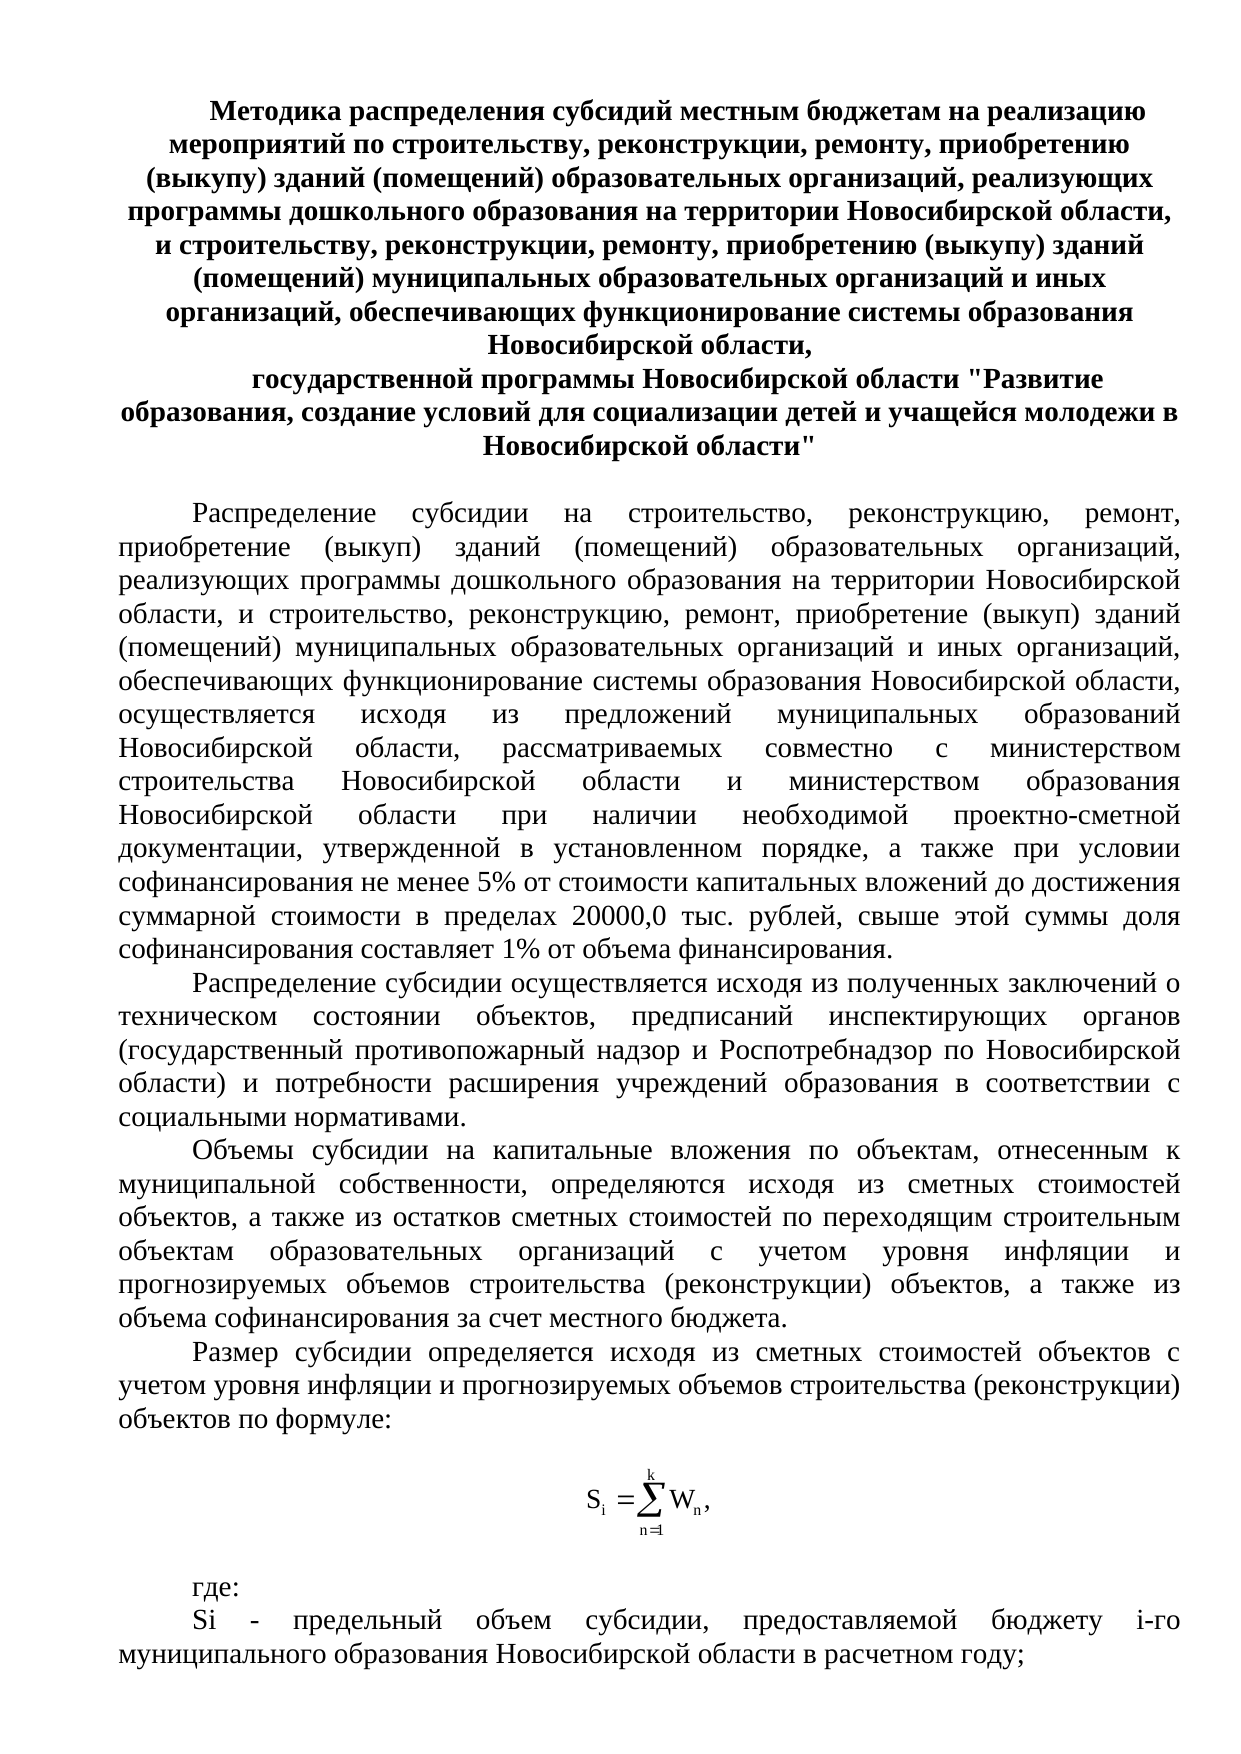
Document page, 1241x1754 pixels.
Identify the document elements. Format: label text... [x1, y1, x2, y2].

text Объемы субсидии на капитальные вложения по объектам, отнесенным к муниципальной собственности, определяются исходя из сметных стоимостей объектов, а также из остатков сметных стоимостей по переходящим строительным объектам образовательных организаций с учетом уровня инфляции и прогнозируемых объемов строительства (реконструкции) объектов, а также из объема софинансирования за счет местного бюджета. [118, 1132, 1181, 1334]
text Методика распределения субсидий местным бюджетам на реализацию мероприятий по строительству, реконструкции, ремонту, приобретению (выкупу) зданий (помещений) образовательных организаций, реализующих программы дошкольного образования на территории Новосибирской области, и строительству, реконструкции, ремонту, приобретению (выкупу) зданий (помещений) муниципальных образовательных организаций и иных организаций, обеспечивающих функционирование системы образования Новосибирской области, [118, 93, 1181, 361]
text государственной программы Новосибирской области "Развитие образования, создание условий для социализации детей и учащейся молодежи в Новосибирской области" [118, 361, 1181, 462]
text Распределение субсидии осуществляется исходя из полученных заключений о техническом состоянии объектов, предписаний инспектирующих органов (государственный противопожарный надзор и Роспотребнадзор по Новосибирской области) и потребности расширения учреждений образования в соответствии с социальными нормативами. [118, 965, 1181, 1132]
text где: [118, 1569, 1181, 1602]
text Размер субсидии определяется исходя из сметных стоимостей объектов с учетом уровня инфляции и прогнозируемых объемов строительства (реконструкции) объектов по формуле: [118, 1334, 1181, 1434]
text Распределение субсидии на строительство, реконструкцию, ремонт, приобретение (выкуп) зданий (помещений) образовательных организаций, реализующих программы дошкольного образования на территории Новосибирской области, и строительство, реконструкцию, ремонт, приобретение (выкуп) зданий (помещений) муниципальных образовательных организаций и иных организаций, обеспечивающих функционирование системы образования Новосибирской области, осуществляется исходя из предложений муниципальных образований Новосибирской области, рассматриваемых совместно с министерством строительства Новосибирской области и министерством образования Новосибирской области при наличии необходимой проектно-сметной документации, утвержденной в установленном порядке, а также при условии софинансирования не менее 5% от стоимости капитальных вложений до достижения суммарной стоимости в пределах 20000,0 тыс. рублей, свыше этой суммы доля софинансирования составляет 1% от объема финансирования. [118, 495, 1181, 965]
text Si - предельный объем субсидии, предоставляемой бюджету i-го муниципального образования Новосибирской области в расчетном году; [118, 1602, 1181, 1669]
